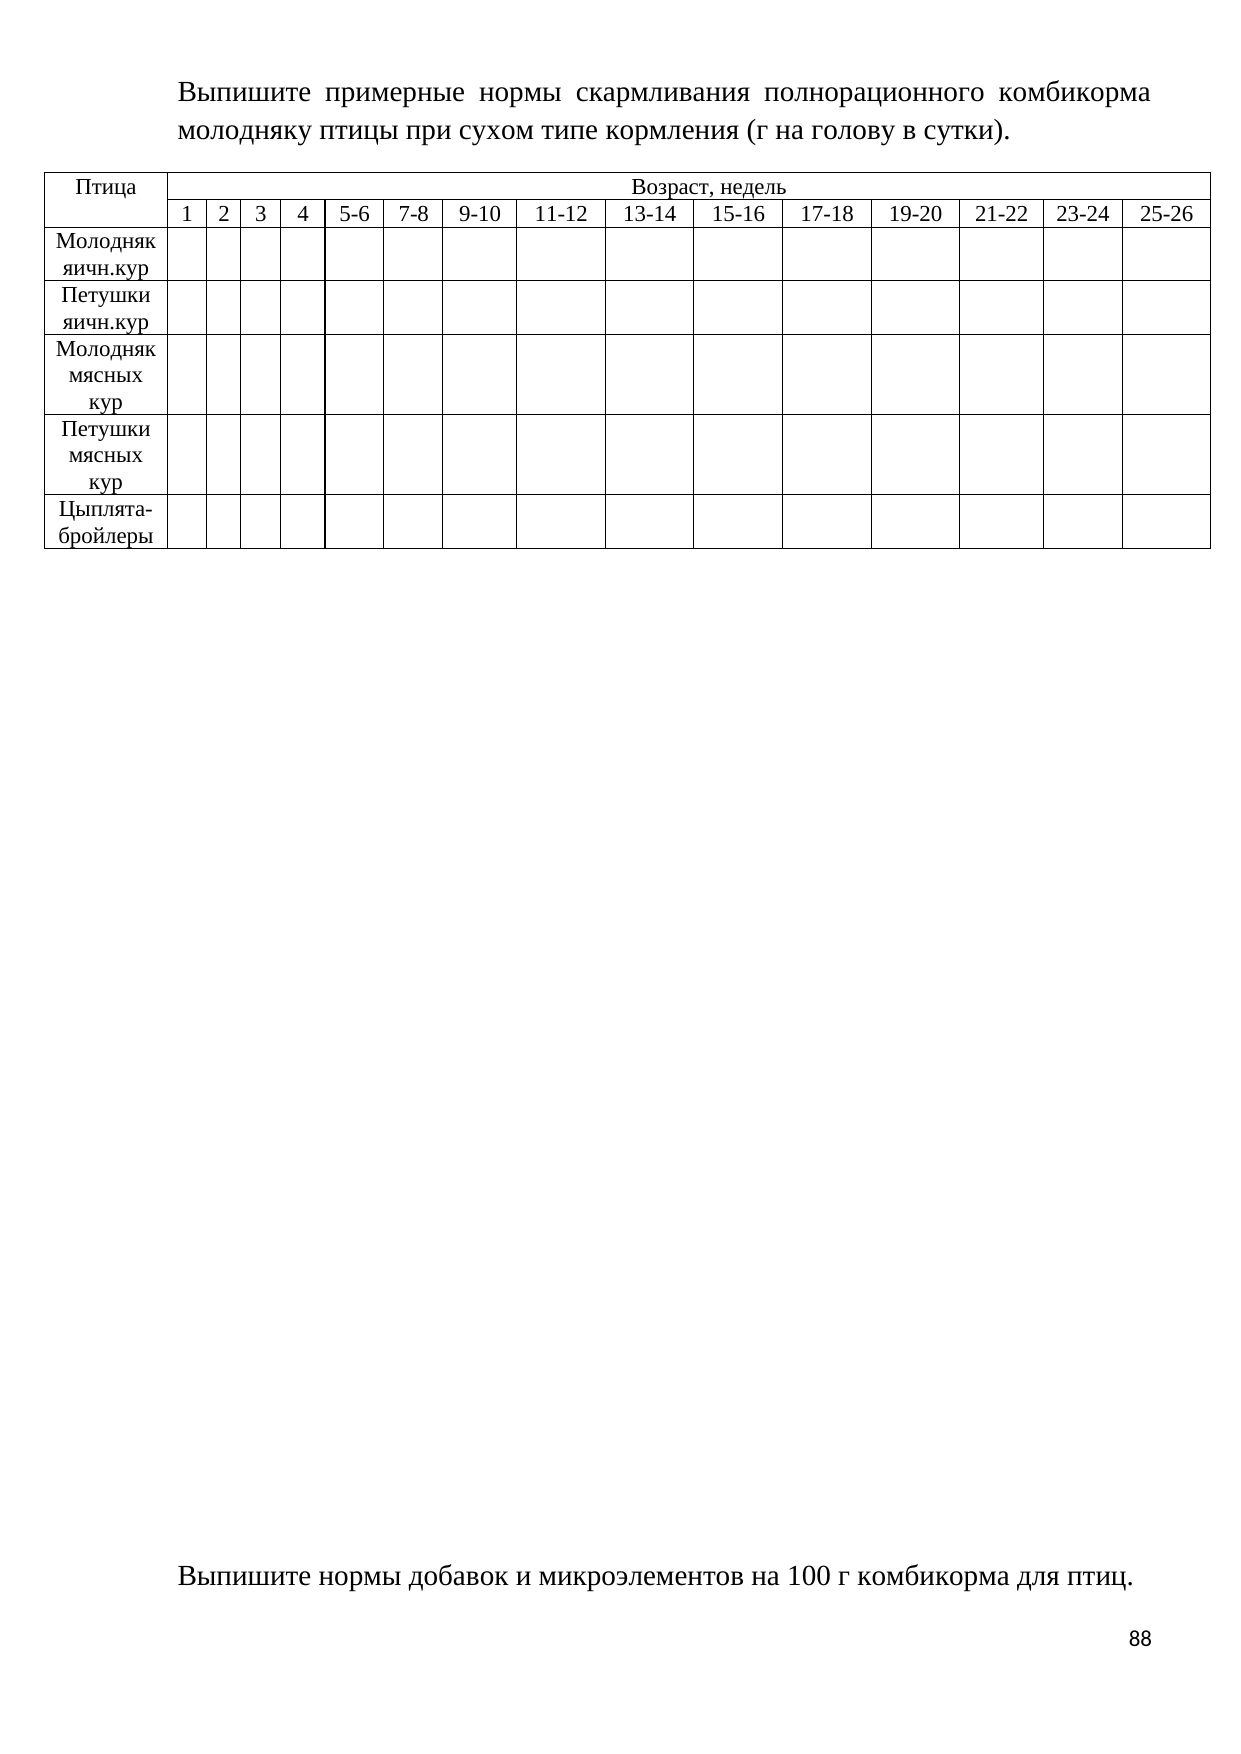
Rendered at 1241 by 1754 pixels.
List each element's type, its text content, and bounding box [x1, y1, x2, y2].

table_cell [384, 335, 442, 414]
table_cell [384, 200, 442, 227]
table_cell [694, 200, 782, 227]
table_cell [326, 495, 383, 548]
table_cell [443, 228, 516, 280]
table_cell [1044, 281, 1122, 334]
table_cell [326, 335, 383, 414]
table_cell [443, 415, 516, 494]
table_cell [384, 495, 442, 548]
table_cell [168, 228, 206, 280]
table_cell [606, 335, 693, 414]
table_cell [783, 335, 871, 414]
text Выпишите примерные нормы скармливания полнорационного комбикорма молодняку птицы при сухом типе кормления (г на голову в сутки). [177, 74, 1152, 146]
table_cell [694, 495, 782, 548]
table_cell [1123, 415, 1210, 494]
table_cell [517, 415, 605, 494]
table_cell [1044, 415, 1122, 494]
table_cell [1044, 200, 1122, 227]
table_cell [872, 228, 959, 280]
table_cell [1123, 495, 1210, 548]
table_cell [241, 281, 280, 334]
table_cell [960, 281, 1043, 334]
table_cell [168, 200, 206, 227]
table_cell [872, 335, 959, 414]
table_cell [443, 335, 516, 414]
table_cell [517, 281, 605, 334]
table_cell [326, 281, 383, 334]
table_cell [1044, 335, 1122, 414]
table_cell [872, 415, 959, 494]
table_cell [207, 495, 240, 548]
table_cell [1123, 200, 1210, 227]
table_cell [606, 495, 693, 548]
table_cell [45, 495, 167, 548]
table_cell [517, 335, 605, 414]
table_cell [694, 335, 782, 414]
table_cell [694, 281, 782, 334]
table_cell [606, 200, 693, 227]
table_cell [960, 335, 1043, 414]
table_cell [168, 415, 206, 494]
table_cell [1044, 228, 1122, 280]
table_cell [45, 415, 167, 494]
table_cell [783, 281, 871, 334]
text Выпишите нормы добавок и микроэлементов на 100 г комбикорма для птиц. [177, 1558, 1152, 1592]
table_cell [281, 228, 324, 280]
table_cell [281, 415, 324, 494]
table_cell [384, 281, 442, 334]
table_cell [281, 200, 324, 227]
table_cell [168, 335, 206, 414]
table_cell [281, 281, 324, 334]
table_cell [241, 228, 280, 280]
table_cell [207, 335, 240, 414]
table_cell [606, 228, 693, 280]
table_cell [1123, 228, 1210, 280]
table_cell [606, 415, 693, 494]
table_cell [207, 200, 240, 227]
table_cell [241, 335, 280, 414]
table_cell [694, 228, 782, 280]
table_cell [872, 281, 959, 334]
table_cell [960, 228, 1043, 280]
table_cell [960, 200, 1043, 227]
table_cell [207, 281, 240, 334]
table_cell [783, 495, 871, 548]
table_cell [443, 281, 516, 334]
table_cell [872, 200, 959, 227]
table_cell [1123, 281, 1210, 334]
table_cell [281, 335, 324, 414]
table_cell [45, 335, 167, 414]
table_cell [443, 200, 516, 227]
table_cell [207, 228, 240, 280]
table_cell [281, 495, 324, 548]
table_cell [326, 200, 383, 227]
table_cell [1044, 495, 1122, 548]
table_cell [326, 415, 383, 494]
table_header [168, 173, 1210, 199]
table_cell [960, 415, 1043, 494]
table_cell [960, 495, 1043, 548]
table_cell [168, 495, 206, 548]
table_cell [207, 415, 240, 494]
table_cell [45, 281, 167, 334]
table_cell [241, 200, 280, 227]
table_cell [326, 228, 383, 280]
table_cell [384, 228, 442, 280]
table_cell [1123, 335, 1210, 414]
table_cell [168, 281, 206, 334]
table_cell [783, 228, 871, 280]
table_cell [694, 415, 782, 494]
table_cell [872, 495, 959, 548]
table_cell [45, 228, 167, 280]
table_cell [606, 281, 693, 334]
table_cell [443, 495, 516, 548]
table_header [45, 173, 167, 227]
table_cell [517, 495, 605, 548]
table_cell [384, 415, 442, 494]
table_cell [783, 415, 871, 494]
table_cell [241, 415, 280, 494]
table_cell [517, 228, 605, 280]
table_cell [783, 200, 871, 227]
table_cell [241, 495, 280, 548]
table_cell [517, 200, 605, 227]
